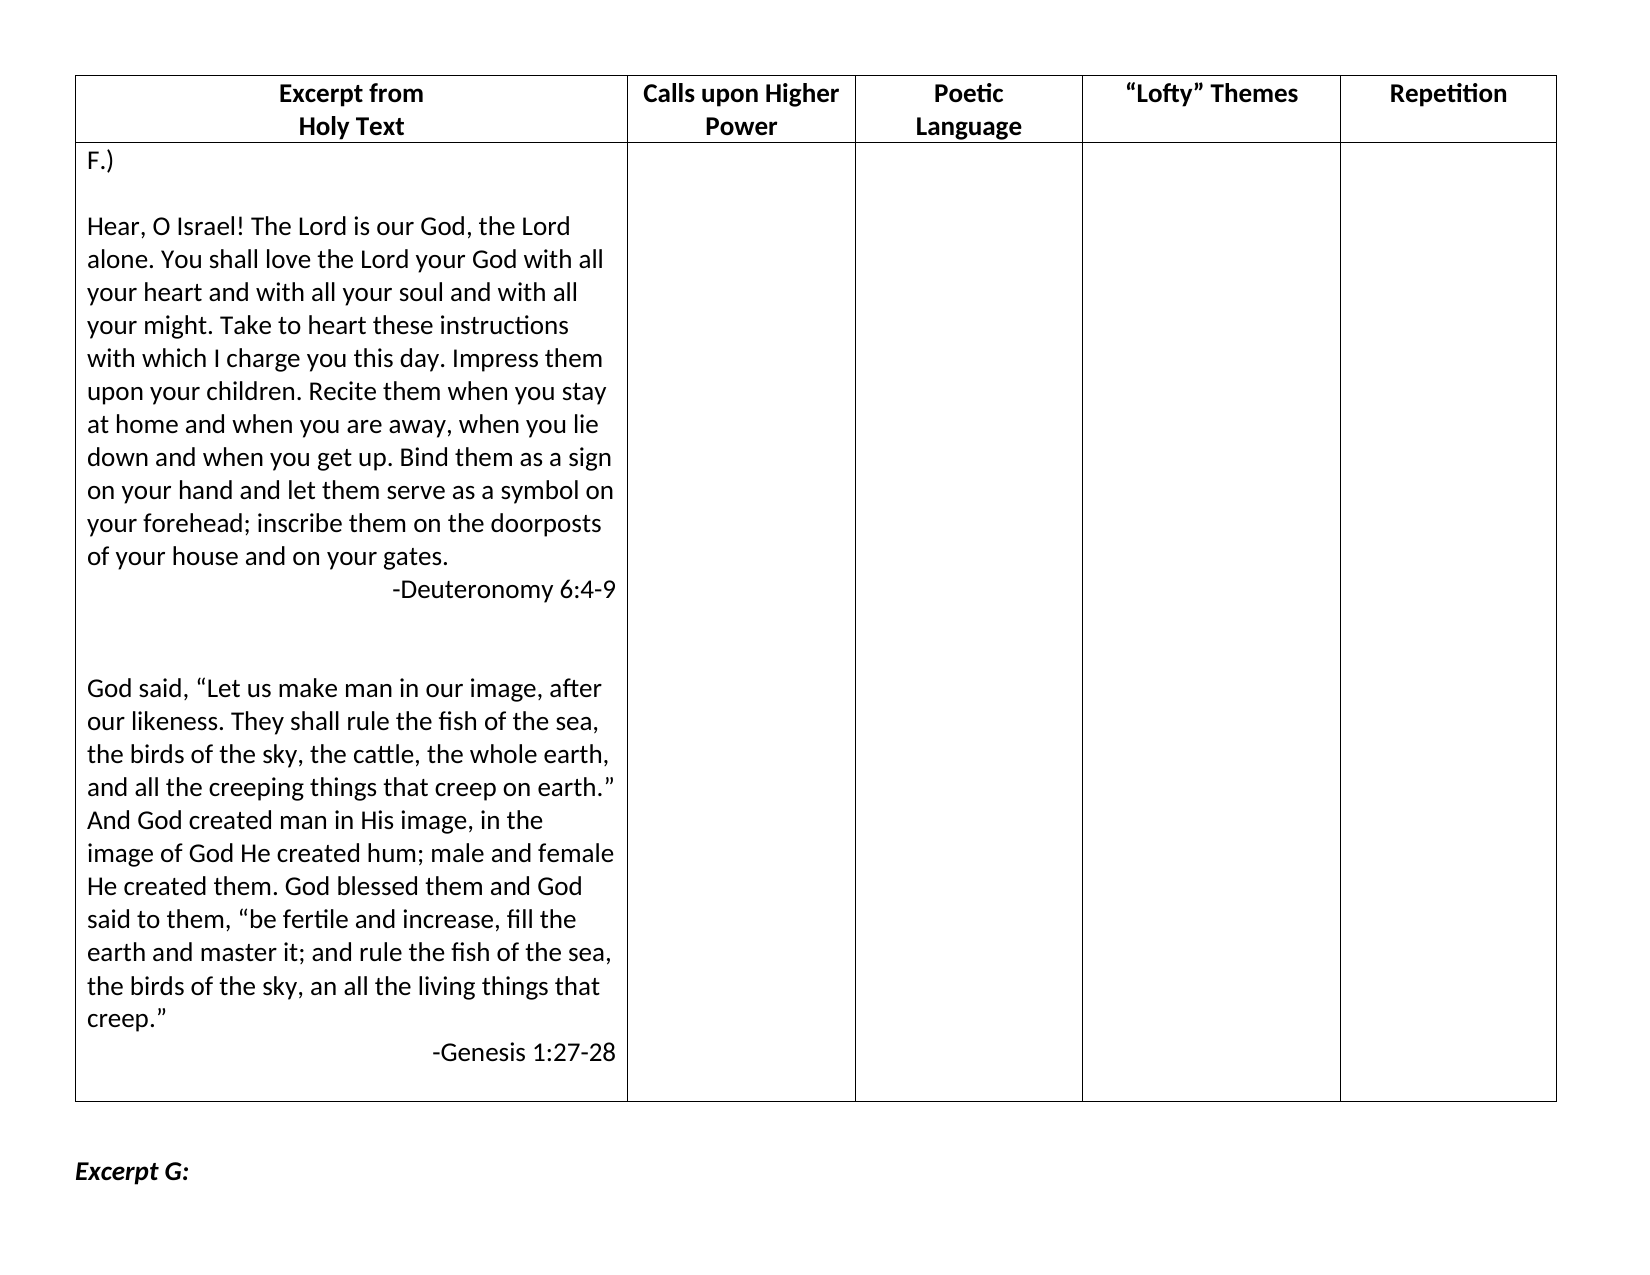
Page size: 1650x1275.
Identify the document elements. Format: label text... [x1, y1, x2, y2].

table_cell [628, 143, 855, 1101]
table_header Calls upon Higher Power [628, 76, 855, 142]
table_header Excerpt from Holy Text [76, 76, 627, 142]
text Excerpt G: [75, 1154, 1575, 1187]
table_cell [856, 143, 1082, 1101]
table_header “Lofty” Themes [1083, 76, 1340, 142]
table_header Poetic Language [856, 76, 1082, 142]
table_cell F.) Hear, O Israel! The Lord is our God, the Lord alone. You shall love the Lord your God with all your heart and with all your soul and with all your might. Take to heart these instructions with which I charge you this day. Impress them upon your children. Recite them when you stay at home and when you are away, when you lie down and when you get up. Bind them as a sign on your hand and let them serve as a symbol on your forehead; inscribe them on the doorposts of your house and on your gates. -Deuteronomy 6:4-9 God said, “Let us make man in our image, after our likeness. They shall rule the fish of the sea, the birds of the sky, the cattle, the whole earth, and all the creeping things that creep on earth.” And God created man in His image, in the image of God He created hum; male and female He created them. God blessed them and God said to them, “be fertile and increase, fill the earth and master it; and rule the fish of the sea, the birds of the sky, an all the living things that creep.” -Genesis 1:27-28 [76, 143, 627, 1101]
table_header Repetition [1341, 76, 1556, 142]
table_cell [1341, 143, 1556, 1101]
table_cell [1083, 143, 1340, 1101]
